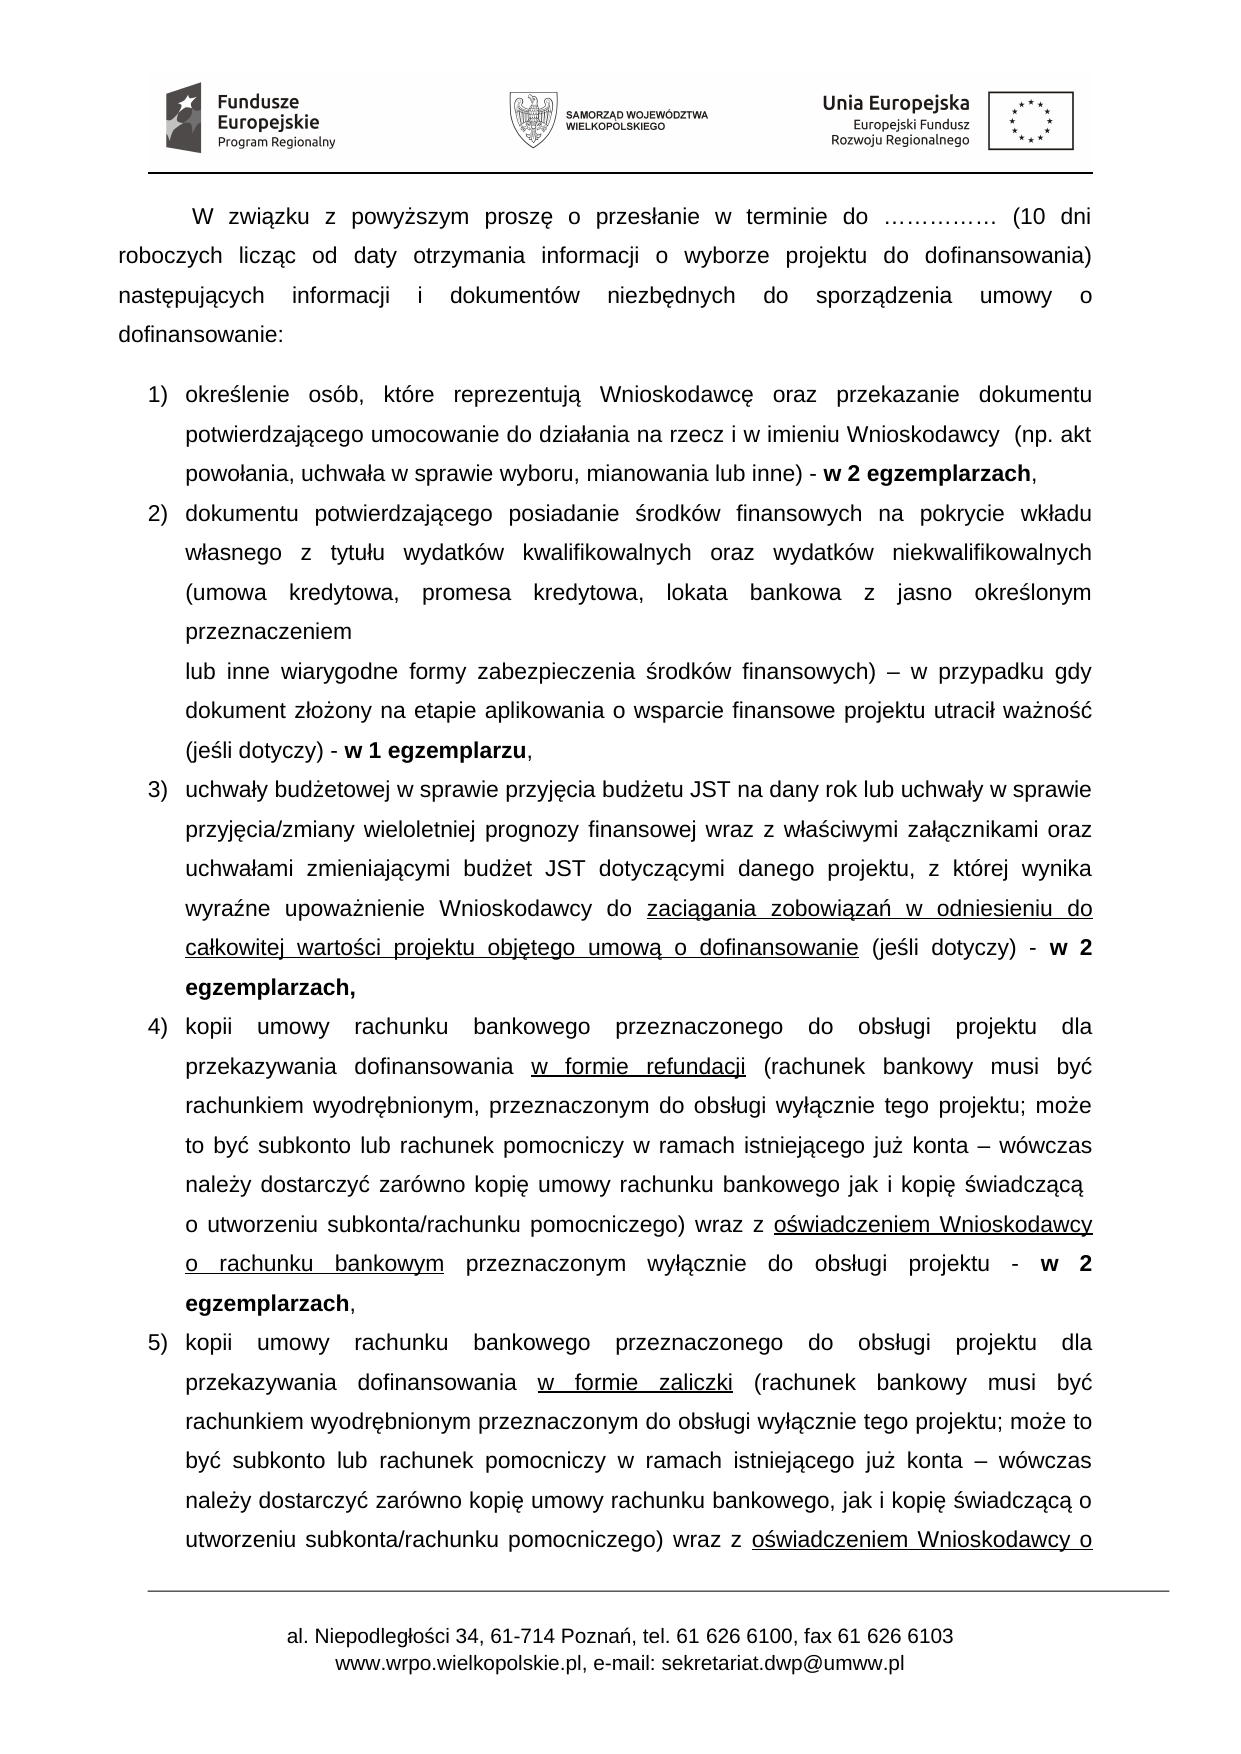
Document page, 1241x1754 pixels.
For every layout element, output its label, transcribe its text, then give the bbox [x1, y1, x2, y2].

picture [148, 73, 1092, 168]
list dokumentu potwierdzającego posiadanie środków finansowych na pokrycie wkładu własnego z tytułu wydatków kwalifikowalnych oraz wydatków niekwalifikowalnych (umowa kredytowa, promesa kredytowa, lokata bankowa z jasno określonym przeznaczeniem lub inne wiarygodne formy zabezpieczenia środków finansowych) – w przypadku gdy dokument złożony na etapie aplikowania o wsparcie finansowe projektu utracił ważność (jeśli dotyczy) - w 1 egzemplarzu, [148, 500, 1093, 763]
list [148, 1329, 1093, 1553]
list kopii umowy rachunku bankowego przeznaczonego do obsługi projektu dla przekazywania dofinansowania w formie refundacji (rachunek bankowy musi być rachunkiem wyodrębnionym, przeznaczonym do obsługi wyłącznie tego projektu; może to być subkonto lub rachunek pomocniczy w ramach istniejącego już konta – wówczas należy dostarczyć zarówno kopię umowy rachunku bankowego jak i kopię świadczącą o utworzeniu subkonta/rachunku pomocniczego) wraz z oświadczeniem Wnioskodawcy o rachunku bankowym przeznaczonym wyłącznie do obsługi projektu - w 2 egzemplarzach, [148, 1013, 1093, 1316]
list uchwały budżetowej w sprawie przyjęcia budżetu JST na dany rok lub uchwały w sprawie przyjęcia/zmiany wieloletniej prognozy finansowej wraz z właściwymi załącznikami oraz uchwałami zmieniającymi budżet JST dotyczącymi danego projektu, z której wynika wyraźne upoważnienie Wnioskodawcy do zaciągania zobowiązań w odniesieniu do całkowitej wartości projektu objętego umową o dofinansowanie (jeśli dotyczy) - w 2 egzemplarzach, [148, 776, 1093, 1000]
text W związku z powyższym proszę o przesłanie w terminie do …………… (10 dni roboczych licząc od daty otrzymania informacji o wyborze projektu do dofinansowania) następujących informacji i dokumentów niezbędnych do sporządzenia umowy o dofinansowanie: [118, 203, 1093, 347]
list określenie osób, które reprezentują Wnioskodawcę oraz przekazanie dokumentu potwierdzającego umocowanie do działania na rzecz i w imieniu Wnioskodawcy (np. akt powołania, uchwała w sprawie wyboru, mianowania lub inne) - w 2 egzemplarzach, [148, 381, 1093, 487]
